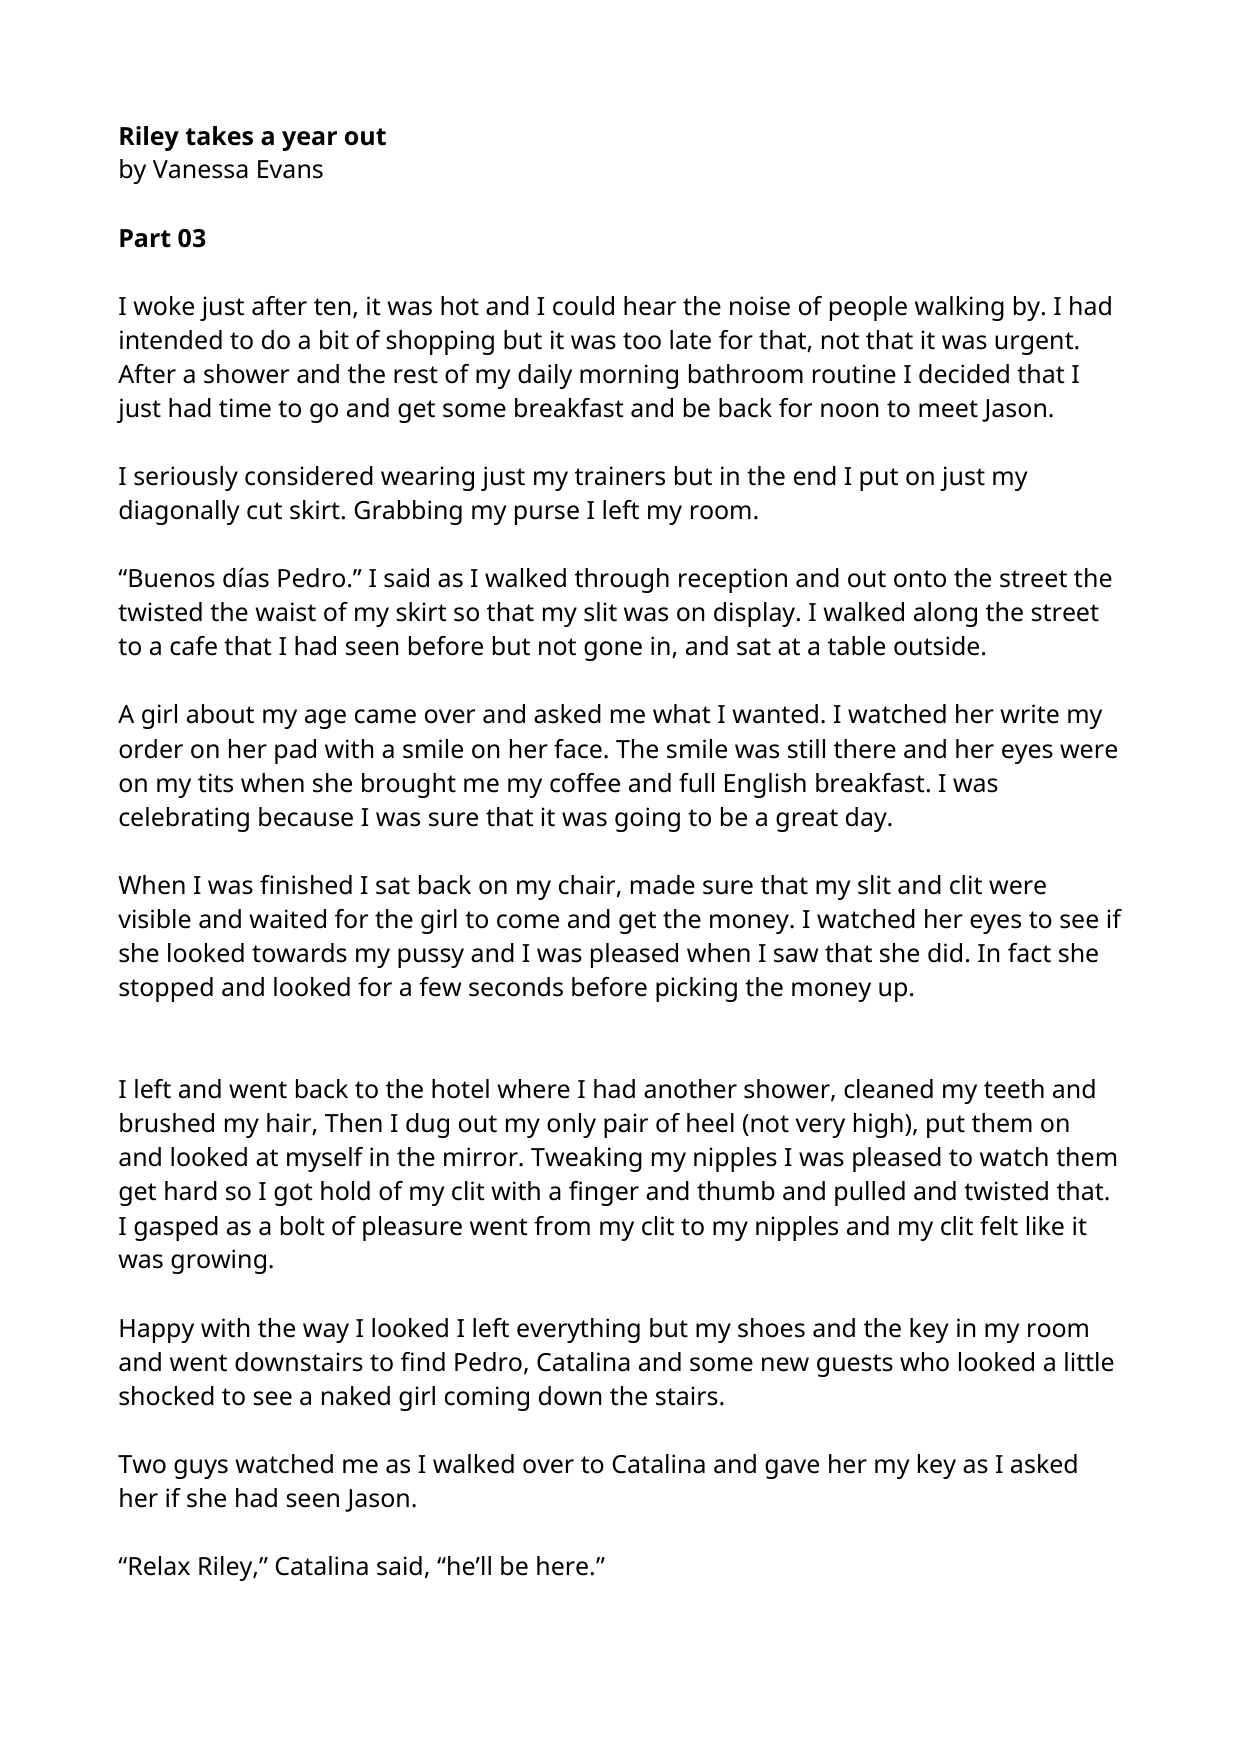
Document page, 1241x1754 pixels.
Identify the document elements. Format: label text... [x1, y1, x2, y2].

text Happy with the way I looked I left everything but my shoes and the key in my room and went downstairs to find Pedro, Catalina and some new guests who looked a little shocked to see a naked girl coming down the stairs. [118, 1310, 1122, 1412]
text I left and went back to the hotel where I had another shower, cleaned my teeth and brushed my hair, Then I dug out my only pair of heel (not very high), put them on and looked at myself in the mirror. Tweaking my nipples I was pleased to watch them get hard so I got hold of my clit with a finger and thumb and pulled and twisted that. I gasped as a bolt of pleasure went from my clit to my nipples and my clit felt like it was growing. [118, 1072, 1122, 1276]
text When I was finished I sat back on my chair, made sure that my slit and clit were visible and waited for the girl to come and get the money. I watched her eyes to see if she looked towards my pussy and I was pleased when I saw that she did. In fact she stopped and looked for a few seconds before picking the money up. [118, 867, 1122, 1004]
text I woke just after ten, it was hot and I could hear the noise of people walking by. I had intended to do a bit of shopping but it was too late for that, not that it was urgent. After a shower and the rest of my daily morning bathroom routine I decided that I just had time to go and get some breakfast and be back for noon to meet Jason. [118, 288, 1122, 425]
text Part 03 [118, 220, 1122, 254]
text by Vanessa Evans [118, 152, 1122, 186]
text “Buenos días Pedro.” I said as I walked through reception and out onto the street the twisted the waist of my skirt so that my slit was on display. I walked along the street to a cafe that I had seen before but not gone in, and sat at a table outside. [118, 561, 1122, 663]
text A girl about my age came over and asked me what I wanted. I watched her write my order on her pad with a smile on her face. The smile was still there and her eyes were on my tits when she brought me my coffee and full English breakfast. I was celebrating because I was sure that it was going to be a great day. [118, 697, 1122, 833]
text “Relax Riley,” Catalina said, “he’ll be here.” [118, 1549, 1122, 1583]
text Two guys watched me as I walked over to Catalina and gave her my key as I asked her if she had seen Jason. [118, 1447, 1122, 1515]
text I seriously considered wearing just my trainers but in the end I put on just my diagonally cut skirt. Grabbing my purse I left my room. [118, 459, 1122, 527]
text Riley takes a year out [118, 118, 1122, 152]
